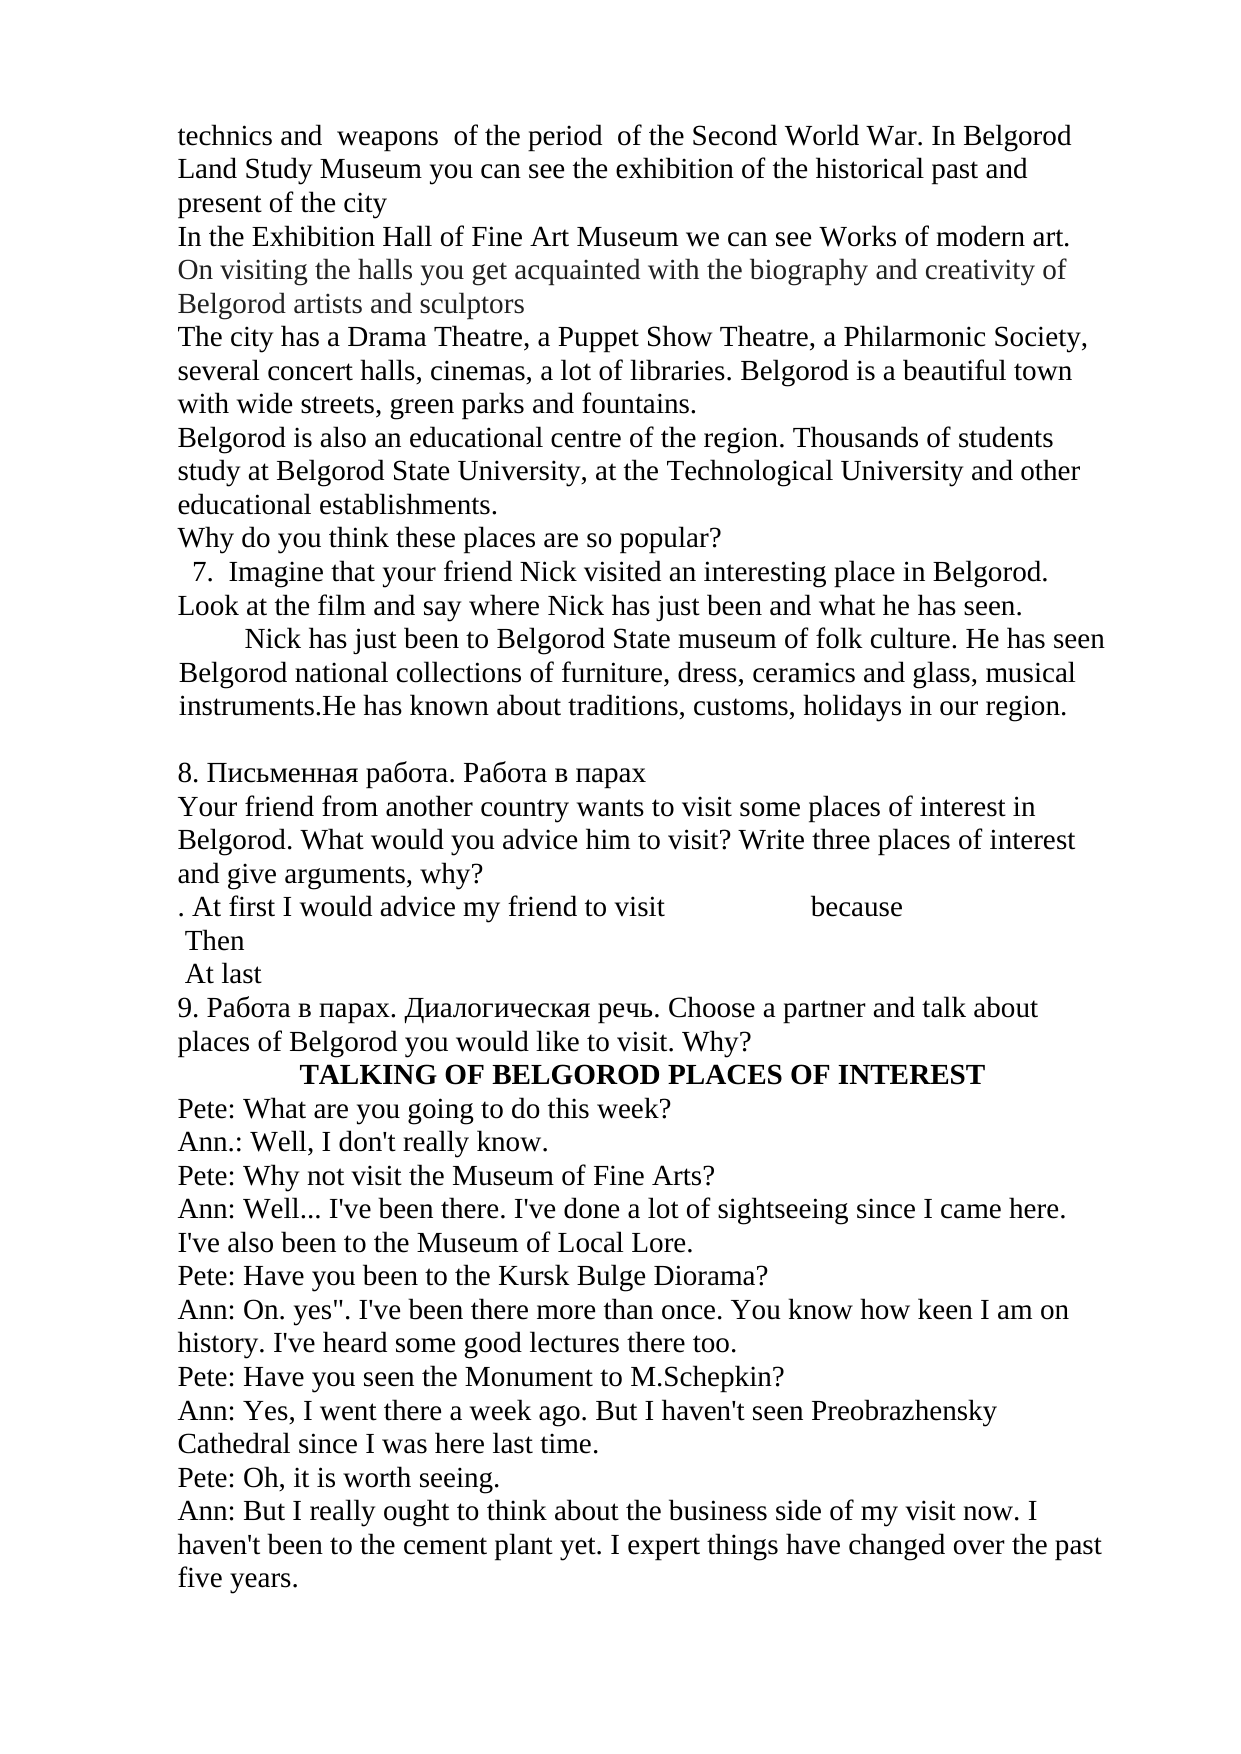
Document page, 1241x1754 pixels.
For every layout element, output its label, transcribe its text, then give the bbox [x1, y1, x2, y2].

text At last [177, 957, 1108, 990]
text In the Exhibition Hall of Fine Art Museum we can see Works of modern art. On visiting the halls you get acquainted with the biography and creativity of Belgorod artists and sculptors [177, 219, 1108, 319]
text Pete: Have you been to the Kursk Bulge Diorama? [177, 1258, 1108, 1292]
text Ann.: Well, I don't really know. [177, 1124, 1108, 1158]
text Ann: Yes, I went there a week ago. But I haven't seen Preobrazhensky Cathedral since I was here last time. [177, 1393, 1108, 1460]
text TALKING OF BELGOROD PLACES OF INTEREST [177, 1057, 1108, 1091]
text Ann: But I really ought to think about the business side of my visit now. I haven't been to the cement plant yet. I expert things have changed over the past five years. [177, 1493, 1108, 1594]
text 7. Imagine that your friend Nick visited an interesting place in Belgorod. Look at the film and say where Nick has just been and what he has seen. [177, 554, 1108, 621]
text Belgorod is also an educational centre of the region. Thousands of students study at Belgorod State University, at the Technological University and other educational establishments. [177, 420, 1108, 521]
text I've also been to the Museum of Local Lore. [177, 1225, 1108, 1258]
text . At first I would advice my friend to visit because [177, 889, 1108, 923]
text 9. Работа в парах. Диалогическая речь. Choose a partner and talk about places of Belgorod you would like to visit. Why? [177, 990, 1108, 1057]
text The city has a Drama Theatre, a Puppet Show Theatre, a Philarmonic Society, several concert halls, cinemas, a lot of libraries. Belgorod is a beautiful town with wide streets, green parks and fountains. [177, 319, 1108, 420]
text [177, 118, 1108, 219]
text history. I've heard some good lectures there too. [177, 1326, 1108, 1359]
text Ann: On. yes". I've been there more than once. You know how keen I am on [177, 1292, 1108, 1326]
text 8. Письменная работа. Работа в парах [177, 755, 1108, 789]
text Pete: Oh, it is worth seeing. [177, 1460, 1108, 1493]
text Pete: Why not visit the Museum of Fine Arts? [177, 1158, 1108, 1191]
text Why do you think these places are so popular? [177, 521, 1108, 554]
text Pete: What are you going to do this week? [177, 1091, 1108, 1124]
text Pete: Have you seen the Monument to M.Schepkin? [177, 1359, 1108, 1393]
text Then [177, 923, 1108, 957]
text Your friend from another country wants to visit some places of interest in Belgorod. What would you advice him to visit? Write three places of interest and give arguments, why? [177, 789, 1108, 889]
text Ann: Well... I've been there. I've done a lot of sightseeing since I came here. [177, 1191, 1108, 1225]
text Nick has just been to Belgorod State museum of folk culture. He has seen Belgorod national collections of furniture, dress, ceramics and glass, musical instruments.He has known about traditions, customs, holidays in our region. [179, 621, 1108, 722]
